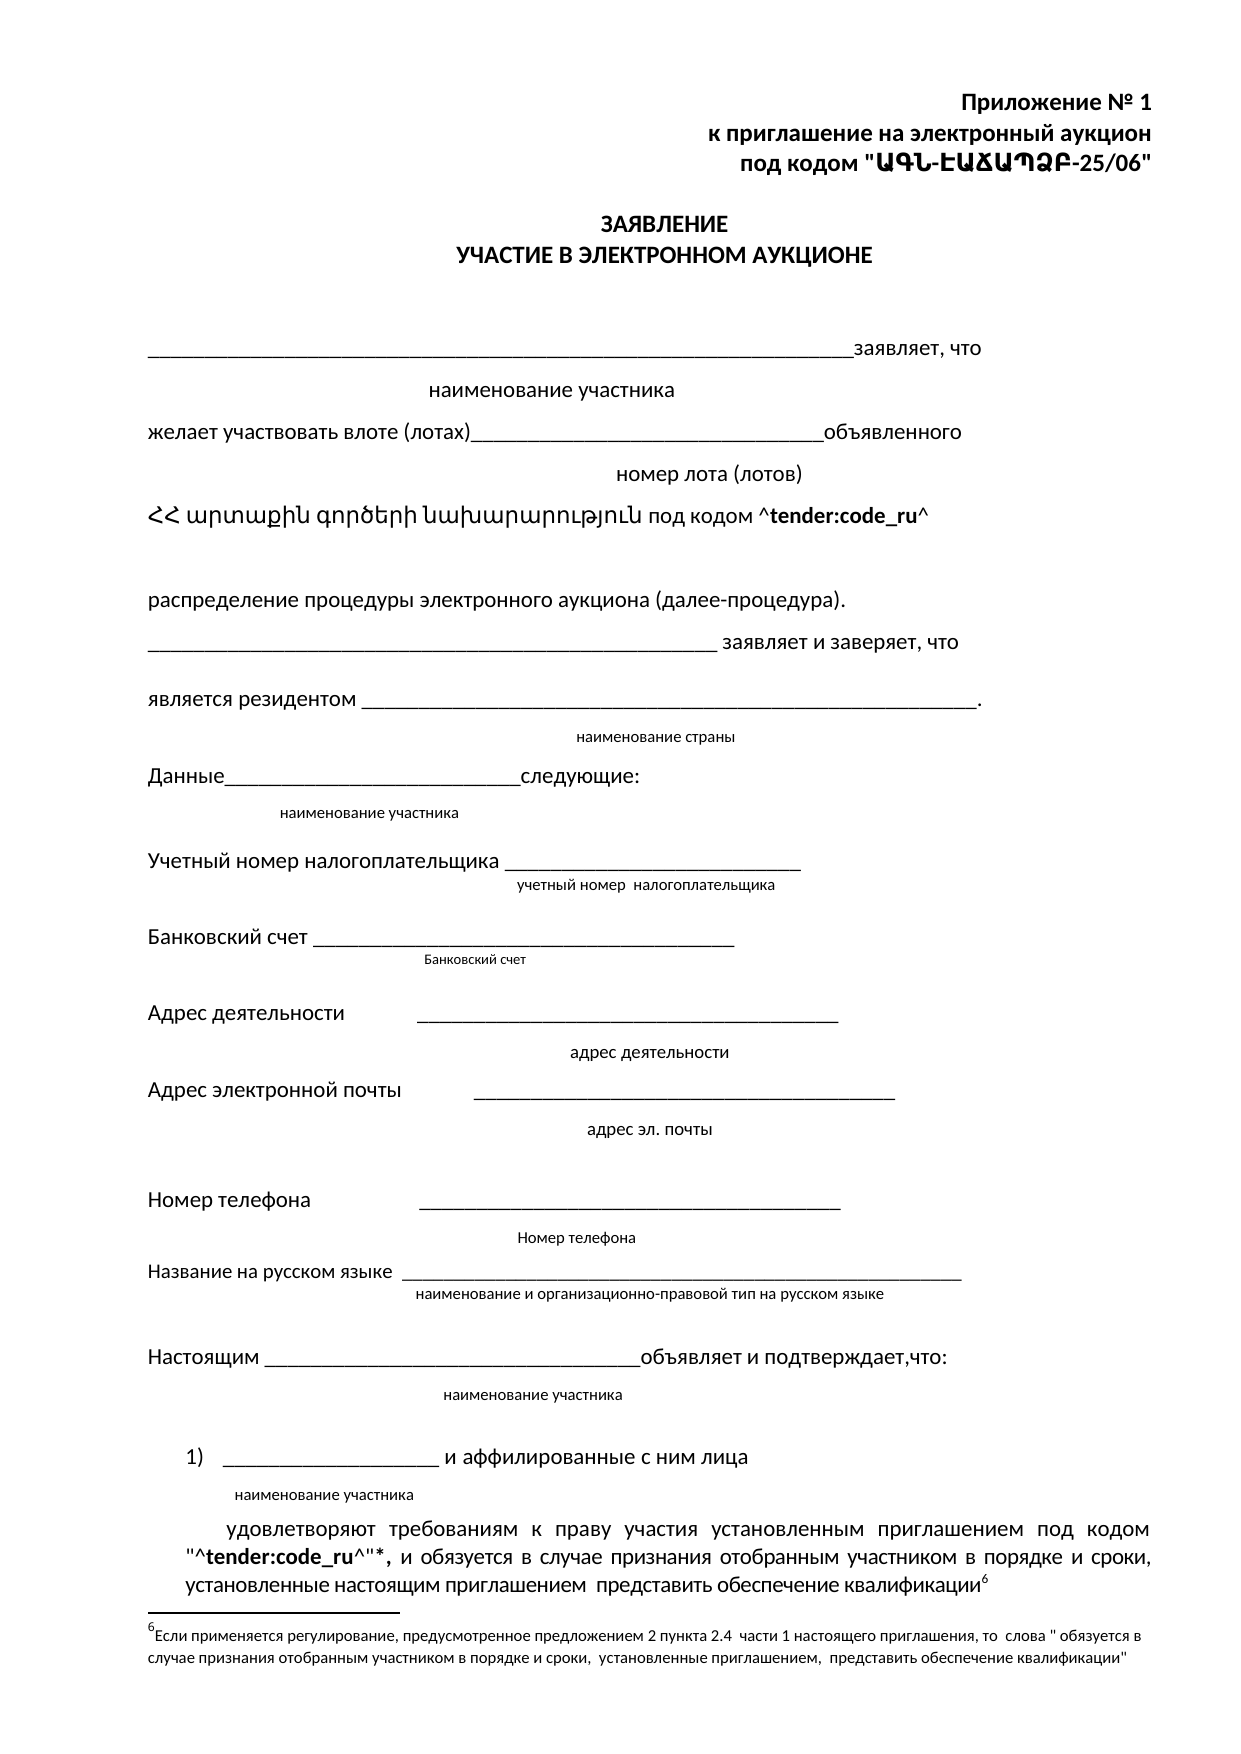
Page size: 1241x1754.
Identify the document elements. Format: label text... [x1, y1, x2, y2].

text ______________________________________________________________заявляет, что [148, 333, 1152, 361]
text Адрес деятельности _____________________________________ [148, 998, 1152, 1026]
text Название на русском языке ______________________________________________________ [148, 1258, 1152, 1283]
text желает участвовать влоте (лотах)_______________________________объявленного [148, 417, 1152, 445]
text наименование участника [428, 375, 1152, 403]
text адрес эл. почты [148, 1117, 1152, 1140]
text Банковский счет [148, 950, 1152, 968]
text удовлетворяют требованиям к праву участия установленным приглашением под кодом "^tender:code_ru^"*, и обязуется в случае признания отобранным участником в порядке и сроки, установленные настоящим приглашением представить обеспечение квалификации [185, 1514, 1152, 1598]
text Настоящим _________________________________объявляет и подтверждает,что: [148, 1342, 1152, 1370]
text наименование участника [148, 803, 1152, 823]
text __________________________________________________ заявляет и заверяет, что [148, 627, 1152, 655]
text наименование участника [148, 1484, 1152, 1504]
text под кодом "ԱԳՆ-ԷԱՃԱՊՁԲ-25/06" [177, 147, 1152, 178]
text номер лота (лотов) [606, 459, 1152, 487]
text наименование и организационно-правовой тип на русском языке [148, 1283, 1152, 1304]
list ___________________ и аффилированные с ним лица [185, 1442, 1152, 1470]
text к приглашение на электронный аукцион [177, 117, 1152, 147]
text ЗАЯВЛЕНИЕ [177, 208, 1152, 239]
text Банковский счет _____________________________________ [148, 922, 1152, 950]
text распределение процедуры электронного аукциона (далее-процедура). [148, 585, 1152, 613]
text Номер телефона [517, 1227, 1152, 1248]
text адрес деятельности [148, 1040, 1152, 1063]
text УЧАСТИЕ В ЭЛЕКТРОННОМ АУКЦИОНЕ [177, 239, 1152, 269]
text наименование страны [576, 727, 1152, 747]
text наименование участника [443, 1384, 1152, 1404]
text ՀՀ արտաքին գործերի նախարարություն под кодом ^tender:code_ru^ [148, 501, 1152, 529]
text является резидентом ______________________________________________________. [148, 684, 1152, 713]
text Данные__________________________следующие: [148, 761, 1152, 789]
text Номер телефона _____________________________________ [148, 1186, 1152, 1213]
text Учетный номер налогоплательщика __________________________ [148, 846, 1152, 874]
text Приложение № 1 [148, 86, 1152, 117]
text Адрес электронной почты _____________________________________ [148, 1075, 1152, 1103]
text учетный номер налогоплательщика [148, 874, 1152, 894]
